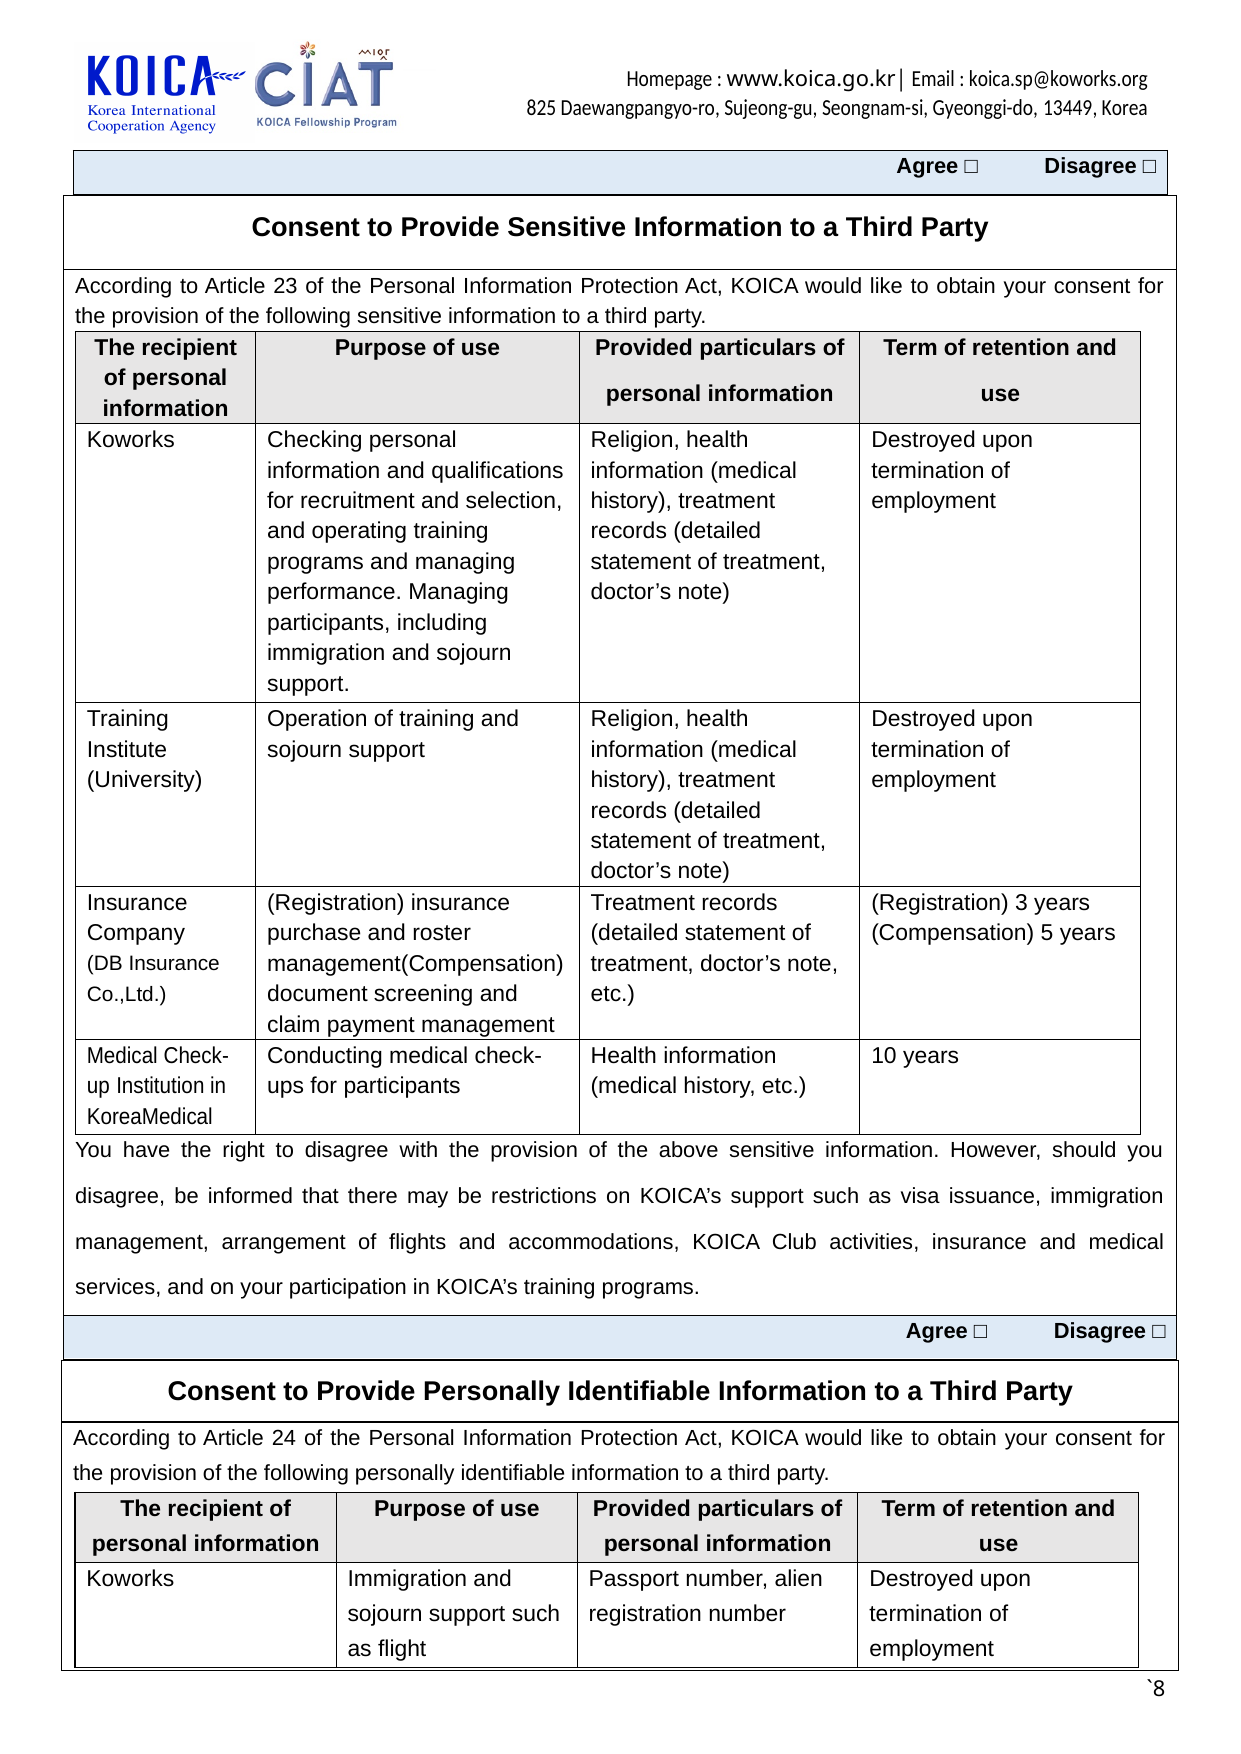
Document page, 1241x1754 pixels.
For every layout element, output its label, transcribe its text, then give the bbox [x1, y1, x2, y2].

table_cell Agree □ Disagree □ [64, 1316, 1176, 1358]
table_header Consent to Provide Personally Identifiable Information to a Third Party [62, 1361, 1178, 1421]
table_header Consent to Provide Sensitive Information to a Third Party [64, 196, 1176, 269]
picture [74, 30, 440, 143]
table_cell According to Article 23 of the Personal Information Protection Act, KOICA would like to obtain your consent for the provision of the following sensitive information to a third party. You have the right to disagree with the provision of the above sensitive information. However, should you disagree, be informed that there may be restrictions on KOICA’s support such as visa issuance, immigration management, arrangement of flights and accommodations, KOICA Club activities, insurance and medical services, and on your participation in KOICA’s training programs. [64, 270, 1176, 1314]
table_cell Agree □ Disagree □ [74, 151, 1167, 194]
